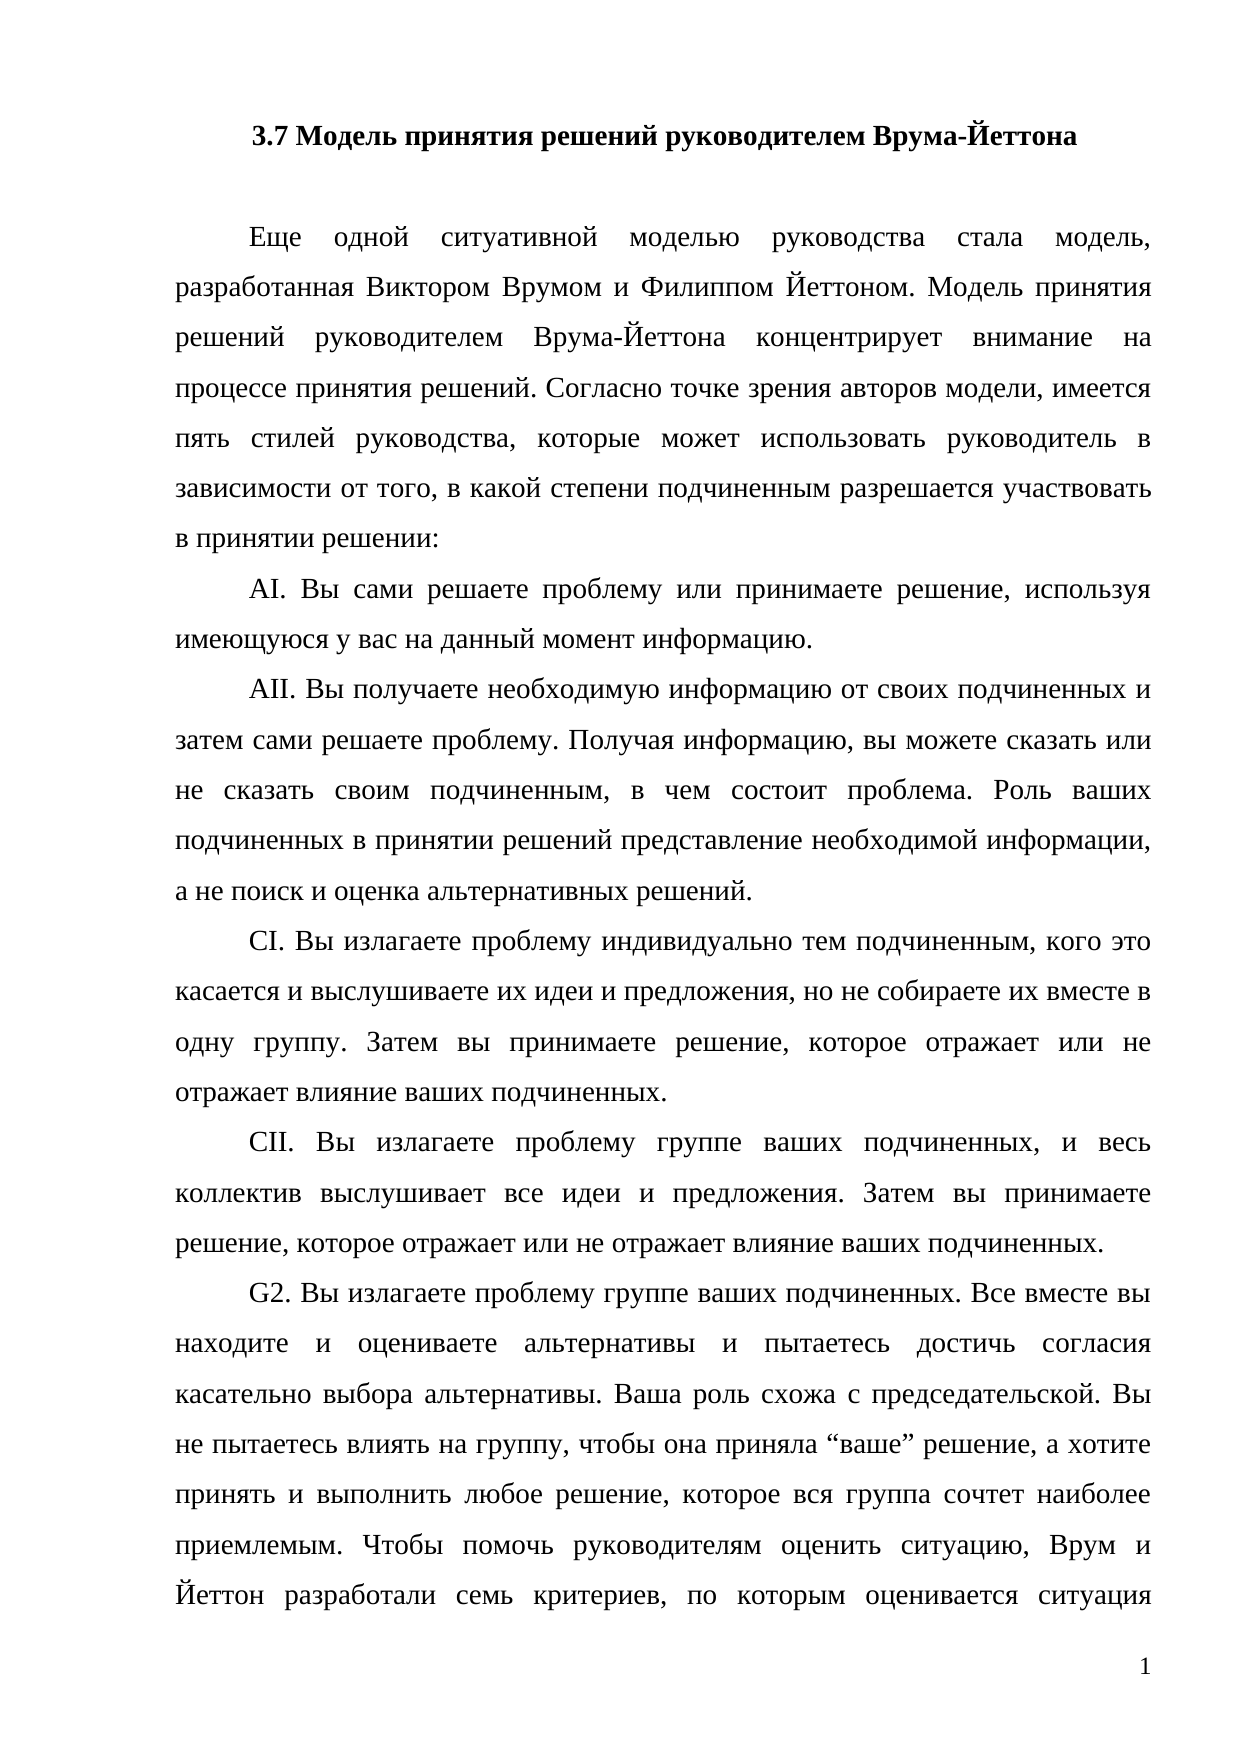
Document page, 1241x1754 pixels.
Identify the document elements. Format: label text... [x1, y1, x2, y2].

text СII. Вы излагаете проблему группе ваших подчиненных, и весь коллектив выслушивает все идеи и предложения. Затем вы принимаете решение, которое отражает или не отражает влияние ваших подчиненных. [175, 1124, 1152, 1258]
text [175, 1275, 1152, 1611]
text АI. Вы сами решаете проблему или принимаете решение, используя имеющуюся у вас на данный момент информацию. [175, 571, 1152, 655]
text Еще одной ситуативной моделью руководства стала модель, разработанная Виктором Врумом и Филиппом Йеттоном. Модель принятия решений руководителем Врума-Йеттона концентрирует внимание на процессе принятия решений. Согласно точке зрения авторов модели, имеется пять стилей руководства, которые может использовать руководитель в зависимости от того, в какой степени подчиненным разрешается участвовать в принятии решении: [175, 219, 1152, 554]
text AII. Вы получаете необходимую информацию от своих подчиненных и затем сами решаете проблему. Получая информацию, вы можете сказать или не сказать своим подчиненным, в чем состоит проблема. Роль ваших подчиненных в принятии решений представление необходимой информации, а не поиск и оценка альтернативных решений. [175, 672, 1152, 906]
text CI. Вы излагаете проблему индивидуально тем подчиненным, кого это касается и выслушиваете их идеи и предложения, но не собираете их вместе в одну группу. Затем вы принимаете решение, которое отражает или не отражает влияние ваших подчиненных. [175, 923, 1152, 1108]
text 3.7 Модель принятия решений руководителем Врума-Йеттона [177, 118, 1152, 152]
